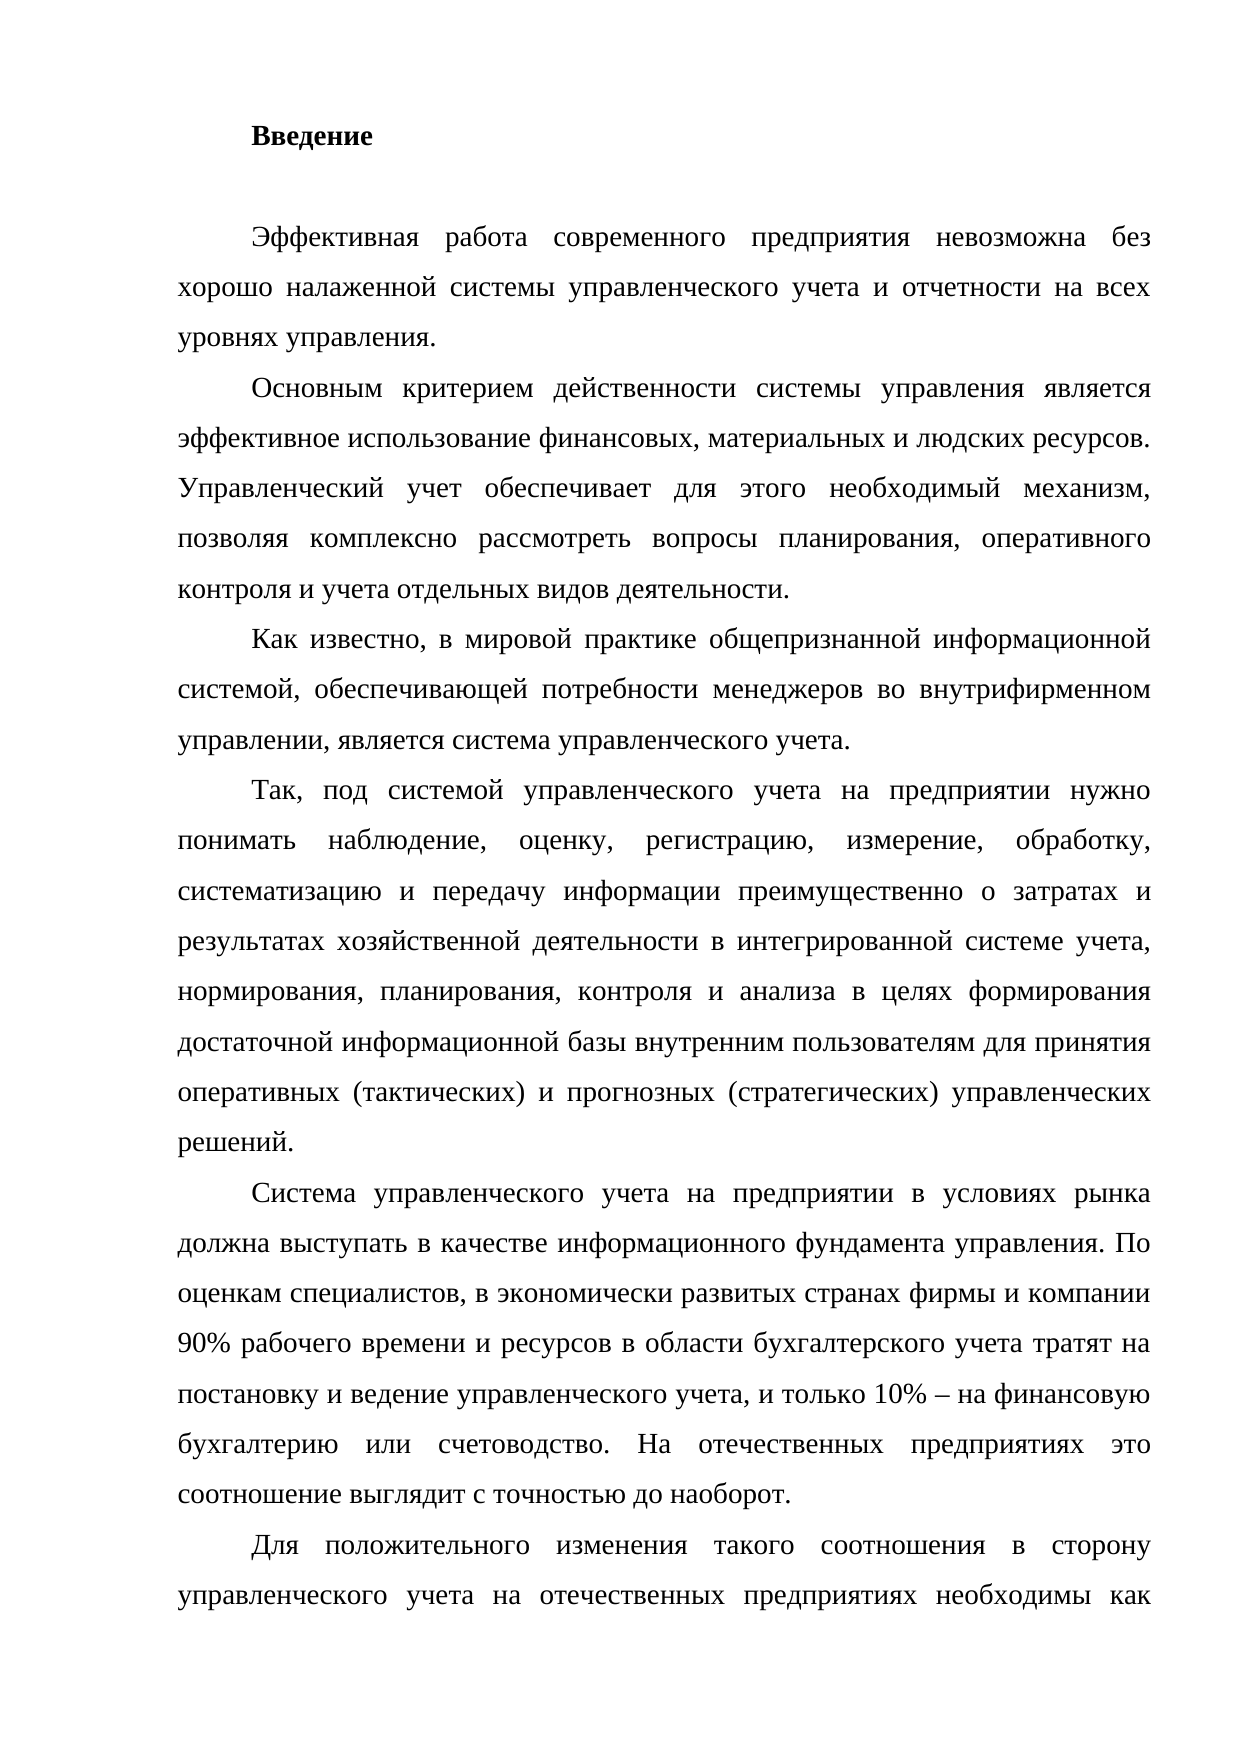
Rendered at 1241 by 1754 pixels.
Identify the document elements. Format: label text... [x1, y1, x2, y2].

text Основным критерием действенности системы управления является эффективное использование финансовых, материальных и людских ресурсов. Управленческий учет обеспечивает для этого необходимый механизм, позволяя комплексно рассмотреть вопросы планирования, оперативного контроля и учета отдельных видов деятельности. [177, 370, 1152, 604]
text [177, 1527, 1152, 1611]
text Система управленческого учета на предприятии в условиях рынка должна выступать в качестве информационного фундамента управления. По оценкам специалистов, в экономически развитых странах фирмы и компании 90% рабочего времени и ресурсов в области бухгалтерского учета тратят на постановку и ведение управленческого учета, и только 10% – на финансовую бухгалтерию или счетоводство. На отечественных предприятиях это соотношение выглядит с точностью до наоборот. [177, 1175, 1152, 1510]
subtitle Введение [177, 118, 1152, 152]
text Так, под системой управленческого учета на предприятии нужно понимать наблюдение, оценку, регистрацию, измерение, обработку, систематизацию и передачу информации преимущественно о затратах и результатах хозяйственной деятельности в интегрированной системе учета, нормирования, планирования, контроля и анализа в целях формирования достаточной информационной базы внутренним пользователям для принятия оперативных (тактических) и прогнозных (стратегических) управленческих решений. [177, 772, 1152, 1158]
text Как известно, в мировой практике общепризнанной информационной системой, обеспечивающей потребности менеджеров во внутрифирменном управлении, является система управленческого учета. [177, 621, 1152, 755]
text Эффективная работа современного предприятия невозможна без хорошо налаженной системы управленческого учета и отчетности на всех уровнях управления. [177, 219, 1152, 353]
